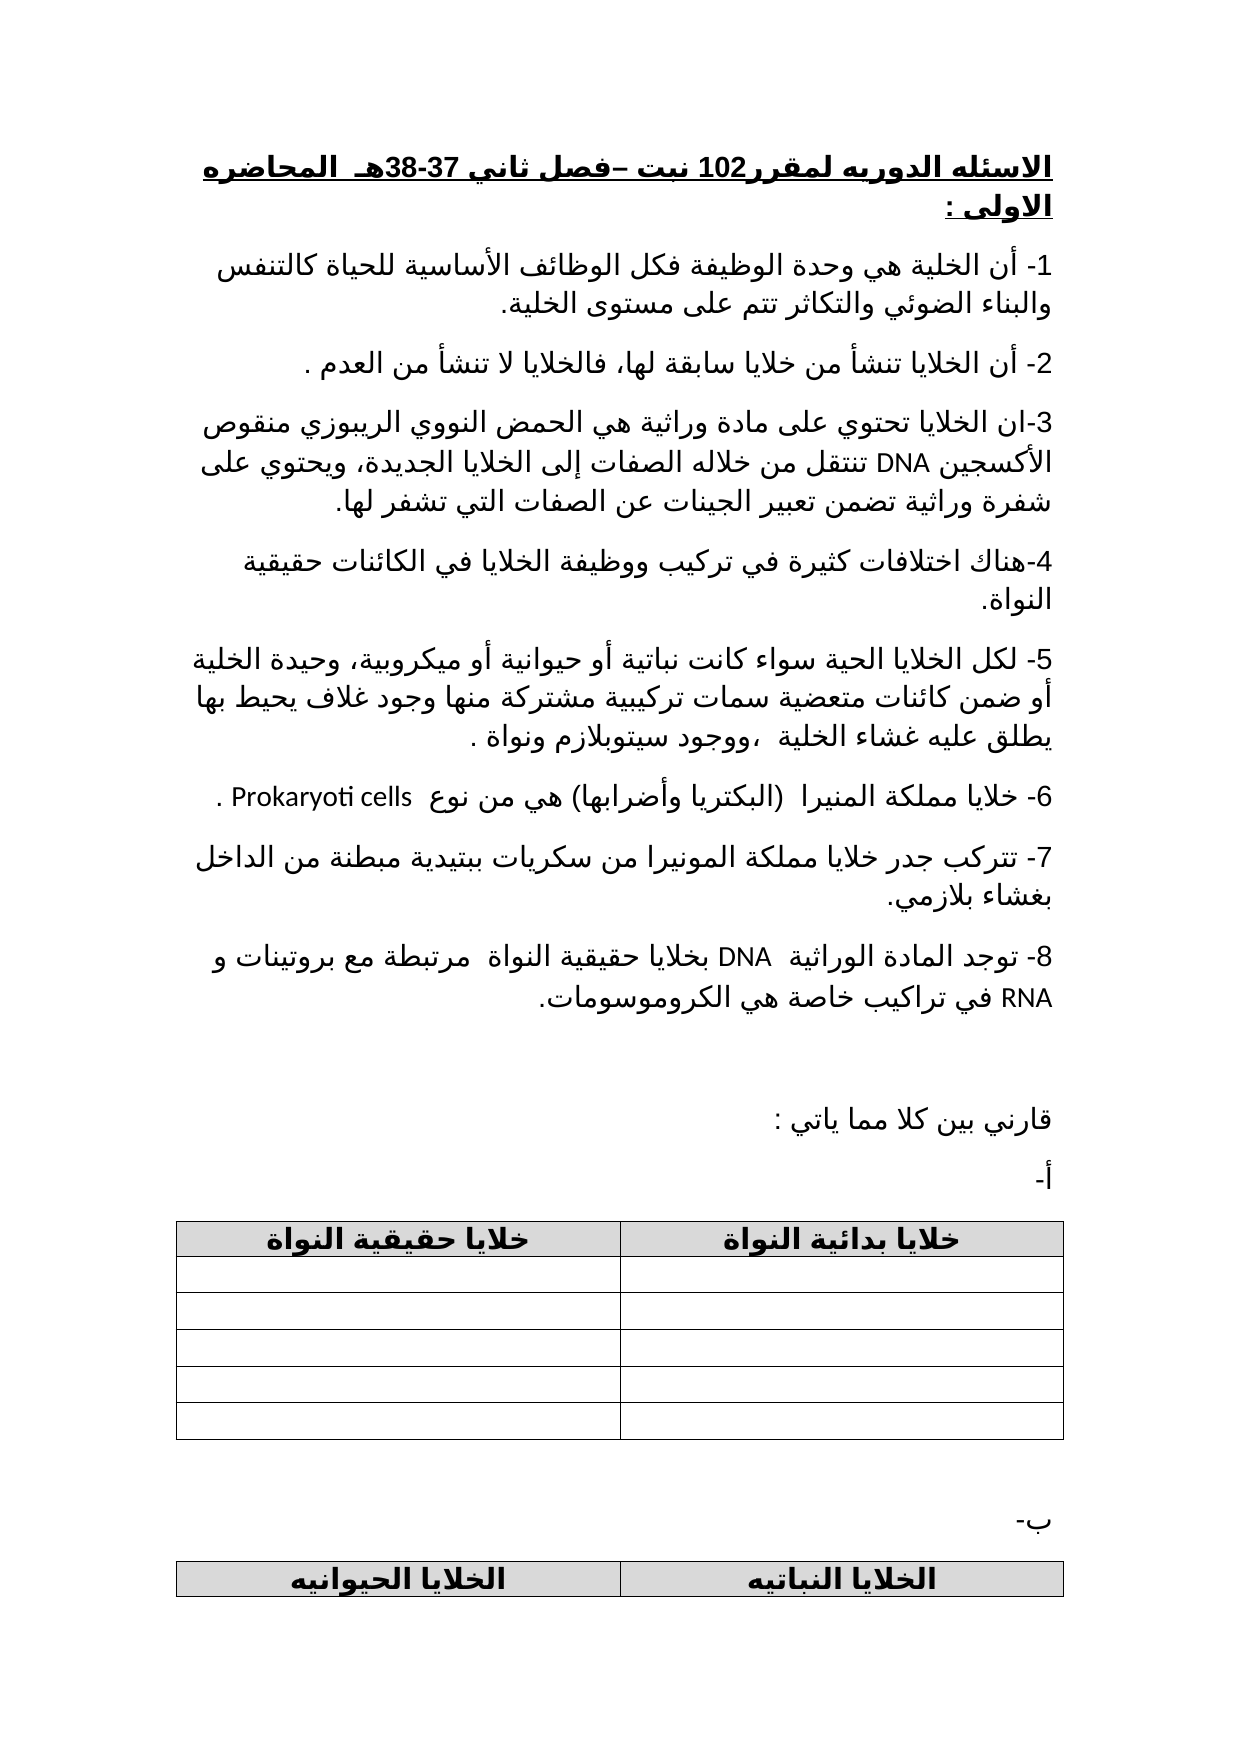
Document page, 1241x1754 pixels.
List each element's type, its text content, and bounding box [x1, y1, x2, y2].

text 8- توجد المادة الوراثية DNA بخلايا حقيقية النواة مرتبطة مع بروتينات وRNA في تراكيب خاصة هي الكروموسومات. [187, 938, 1053, 1014]
text 2- أن الخلايا تنشأ من خلايا سابقة لها، فالخلايا لا تنشأ من العدم . [187, 346, 1053, 379]
table_header الخلايا النباتيه [621, 1562, 1063, 1596]
text الاسئله الدوريه لمقرر102 نبت –فصل ثاني 37-38هـ المحاضره الاولى : [187, 150, 1053, 222]
text 4-هناك اختلافات كثيرة في تركيب ووظيفة الخلايا في الكائنات حقيقية النواة. [187, 544, 1053, 616]
table_header خلايا حقيقية النواة [177, 1222, 620, 1256]
table_cell [177, 1330, 620, 1366]
table_cell [621, 1293, 1063, 1329]
text 7- تتركب جدر خلايا مملكة المونيرا من سكريات ببتيدية مبطنة من الداخل بغشاء بلازمي. [187, 840, 1053, 912]
table_header الخلايا الحيوانيه [177, 1562, 620, 1596]
text 3-ان الخلايا تحتوي على مادة وراثية هي الحمض النووي الريبوزي منقوص الأكسجين DNA تنتقل من خلاله الصفات إلى الخلايا الجديدة، ويحتوي على شفرة وراثية تضمن تعبير الجينات عن الصفات التي تشفر لها. [187, 405, 1053, 518]
table_cell [177, 1293, 620, 1329]
table_cell [177, 1367, 620, 1402]
table_cell [621, 1367, 1063, 1402]
table_cell [621, 1257, 1063, 1292]
table_cell [621, 1403, 1063, 1439]
text قارني بين كلا مما ياتي : [187, 1102, 1053, 1136]
text ب- [187, 1502, 1053, 1535]
table_cell [621, 1330, 1063, 1366]
text أ- [187, 1162, 1053, 1195]
table_cell [177, 1403, 620, 1439]
table_cell [177, 1257, 620, 1292]
text 6- خلايا مملكة المنيرا (البكتريا وأضرابها) هي من نوع Prokaryoti cells . [187, 778, 1053, 814]
table_header خلايا بدائية النواة [621, 1222, 1063, 1256]
text 1- أن الخلية هي وحدة الوظيفة فكل الوظائف الأساسية للحياة كالتنفس والبناء الضوئي والتكاثر تتم على مستوى الخلية. [187, 248, 1053, 320]
text 5- لكل الخلايا الحية سواء كانت نباتية أو حيوانية أو ميكروبية، وحيدة الخلية أو ضمن كائنات متعضية سمات تركيبية مشتركة منها وجود غلاف يحيط بها يطلق عليه غشاء الخلية ،ووجود سيتوبلازم ونواة . [187, 642, 1053, 752]
